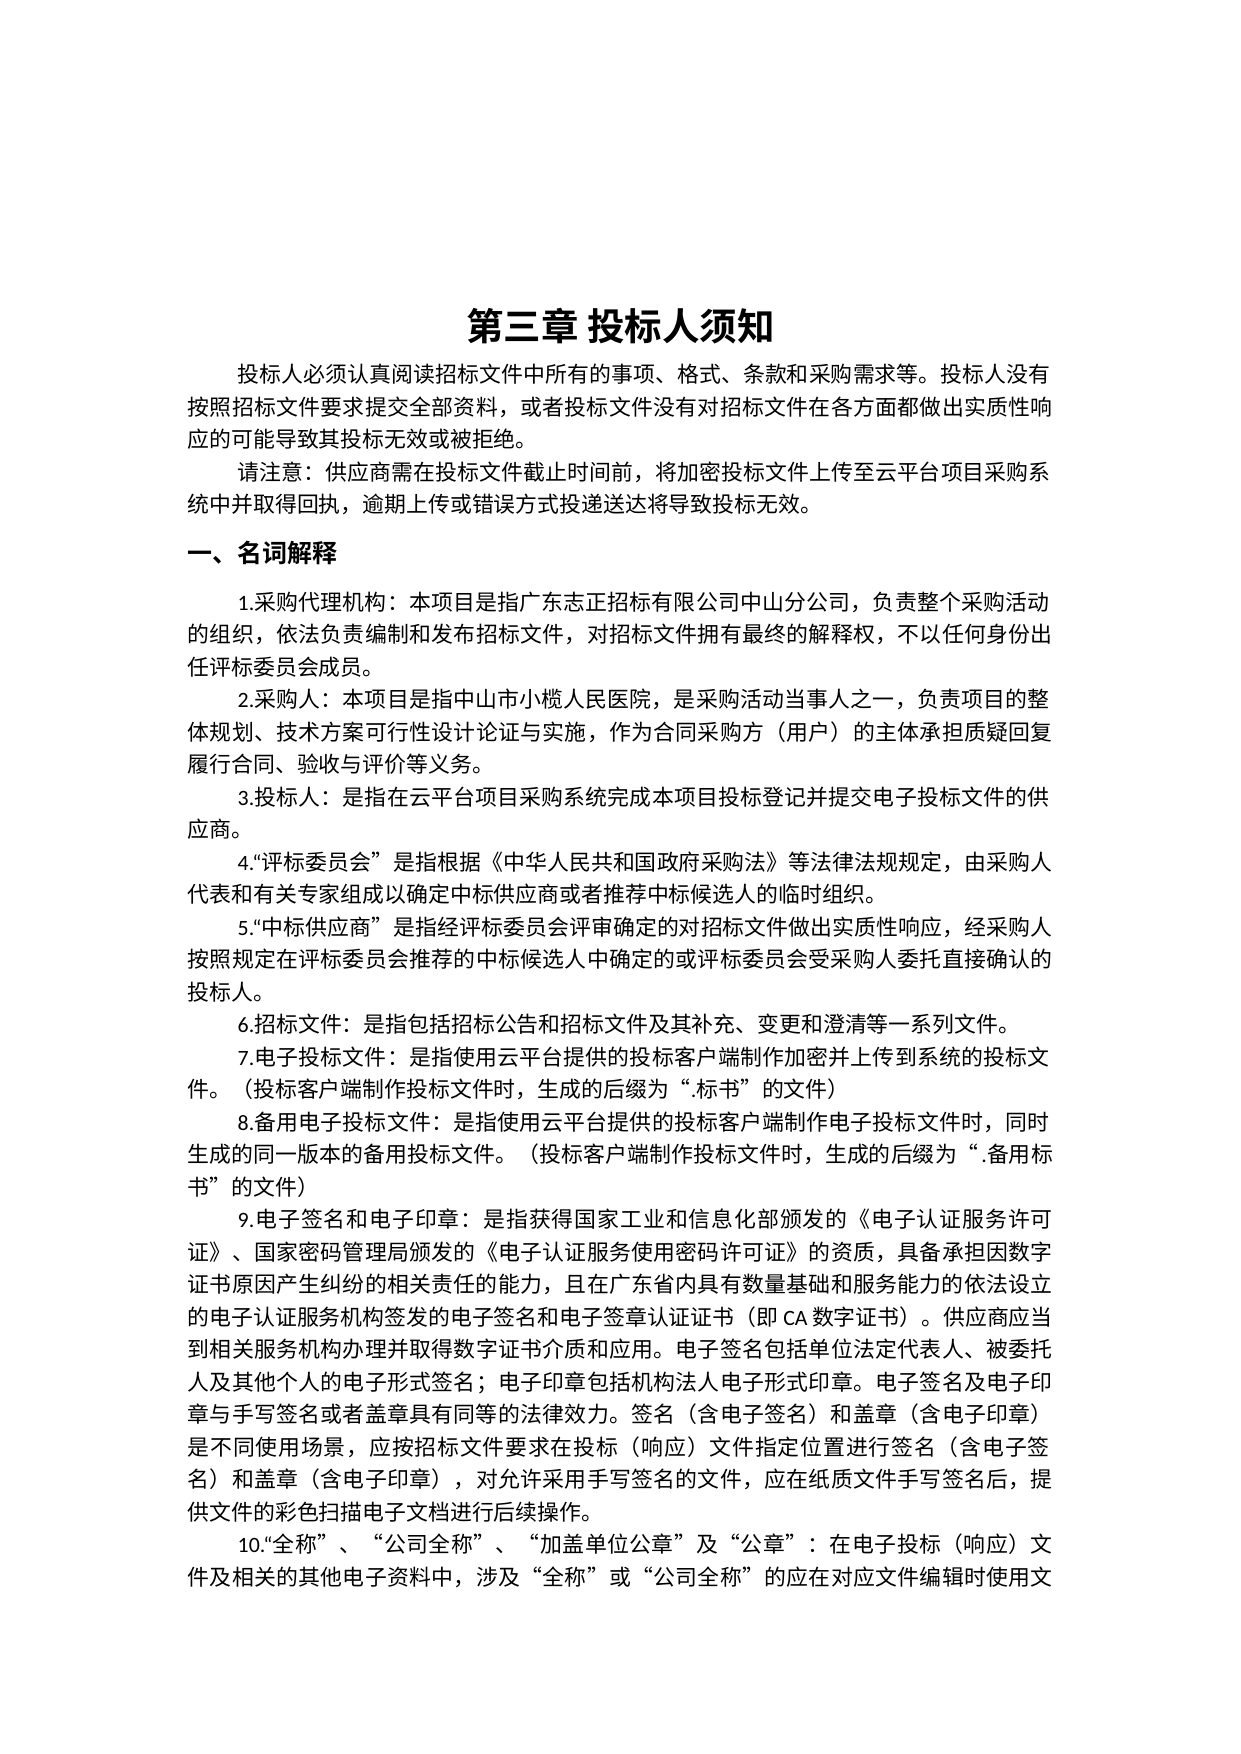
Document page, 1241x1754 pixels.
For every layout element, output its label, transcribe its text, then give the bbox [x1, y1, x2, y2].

text 投标人必须认真阅读招标文件中所有的事项、格式、条款和采购需求等。投标人没有按照招标文件要求提交全部资料，或者投标文件没有对招标文件在各方面都做出实质性响应的可能导致其投标无效或被拒绝。 [187, 357, 1053, 454]
text 7.电子投标文件：是指使用云平台提供的投标客户端制作加密并上传到系统的投标文件。（投标客户端制作投标文件时，生成的后缀为“.标书”的文件） [187, 1039, 1053, 1104]
text 1.采购代理机构：本项目是指广东志正招标有限公司中山分公司，负责整个采购活动的组织，依法负责编制和发布招标文件，对招标文件拥有最终的解释权，不以任何身份出任评标委员会成员。 [187, 584, 1053, 682]
text 2.采购人：本项目是指中山市小榄人民医院，是采购活动当事人之一，负责项目的整体规划、技术方案可行性设计论证与实施，作为合同采购方（用户）的主体承担质疑回复、履行合同、验收与评价等义务。 [187, 682, 1053, 779]
text 一、名词解释 [187, 519, 1053, 584]
text 3.投标人：是指在云平台项目采购系统完成本项目投标登记并提交电子投标文件的供应商。 [187, 779, 1053, 844]
text 8.备用电子投标文件：是指使用云平台提供的投标客户端制作电子投标文件时，同时生成的同一版本的备用投标文件。（投标客户端制作投标文件时，生成的后缀为“.备用标书”的文件） [187, 1104, 1053, 1202]
text 6.招标文件：是指包括招标公告和招标文件及其补充、变更和澄清等一系列文件。 [187, 1007, 1053, 1039]
text 4.“评标委员会”是指根据《中华人民共和国政府采购法》等法律法规规定，由采购人代表和有关专家组成以确定中标供应商或者推荐中标候选人的临时组织。 [187, 844, 1053, 909]
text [187, 1527, 1053, 1592]
text 请注意：供应商需在投标文件截止时间前，将加密投标文件上传至云平台项目采购系统中并取得回执，逾期上传或错误方式投递送达将导致投标无效。 [187, 454, 1053, 519]
text 第三章 投标人须知 [187, 292, 1053, 357]
text 9.电子签名和电子印章：是指获得国家工业和信息化部颁发的《电子认证服务许可证》、国家密码管理局颁发的《电子认证服务使用密码许可证》的资质，具备承担因数字证书原因产生纠纷的相关责任的能力，且在广东省内具有数量基础和服务能力的依法设立的电子认证服务机构签发的电子签名和电子签章认证证书（即CA数字证书）。供应商应当到相关服务机构办理并取得数字证书介质和应用。电子签名包括单位法定代表人、被委托人及其他个人的电子形式签名；电子印章包括机构法人电子形式印章。电子签名及电子印章与手写签名或者盖章具有同等的法律效力。签名（含电子签名）和盖章（含电子印章）是不同使用场景，应按招标文件要求在投标（响应）文件指定位置进行签名（含电子签名）和盖章（含电子印章），对允许采用手写签名的文件，应在纸质文件手写签名后，提供文件的彩色扫描电子文档进行后续操作。 [187, 1202, 1053, 1527]
text 5.“中标供应商”是指经评标委员会评审确定的对招标文件做出实质性响应，经采购人按照规定在评标委员会推荐的中标候选人中确定的或评标委员会受采购人委托直接确认的投标人。 [187, 909, 1053, 1007]
